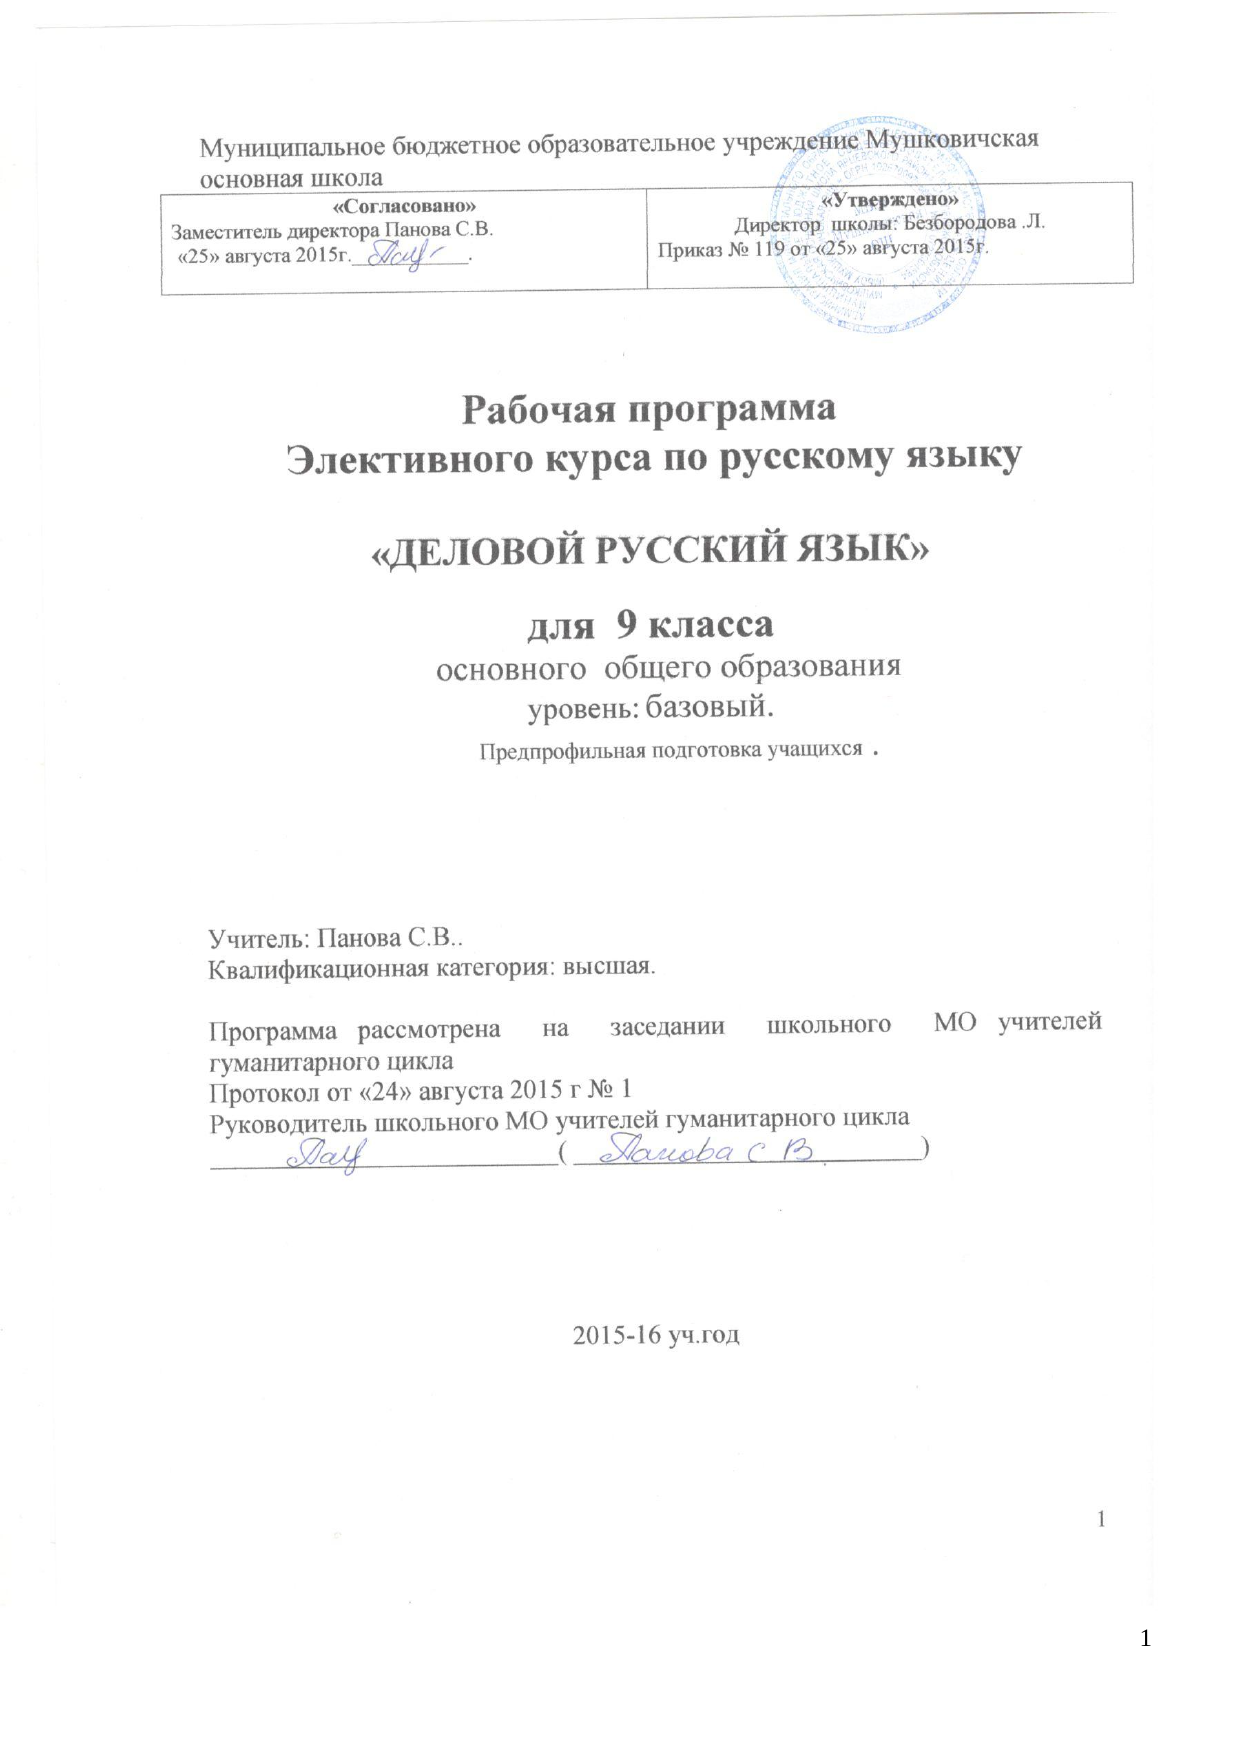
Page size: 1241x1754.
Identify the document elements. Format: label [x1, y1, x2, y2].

picture [0, 12, 1171, 1623]
